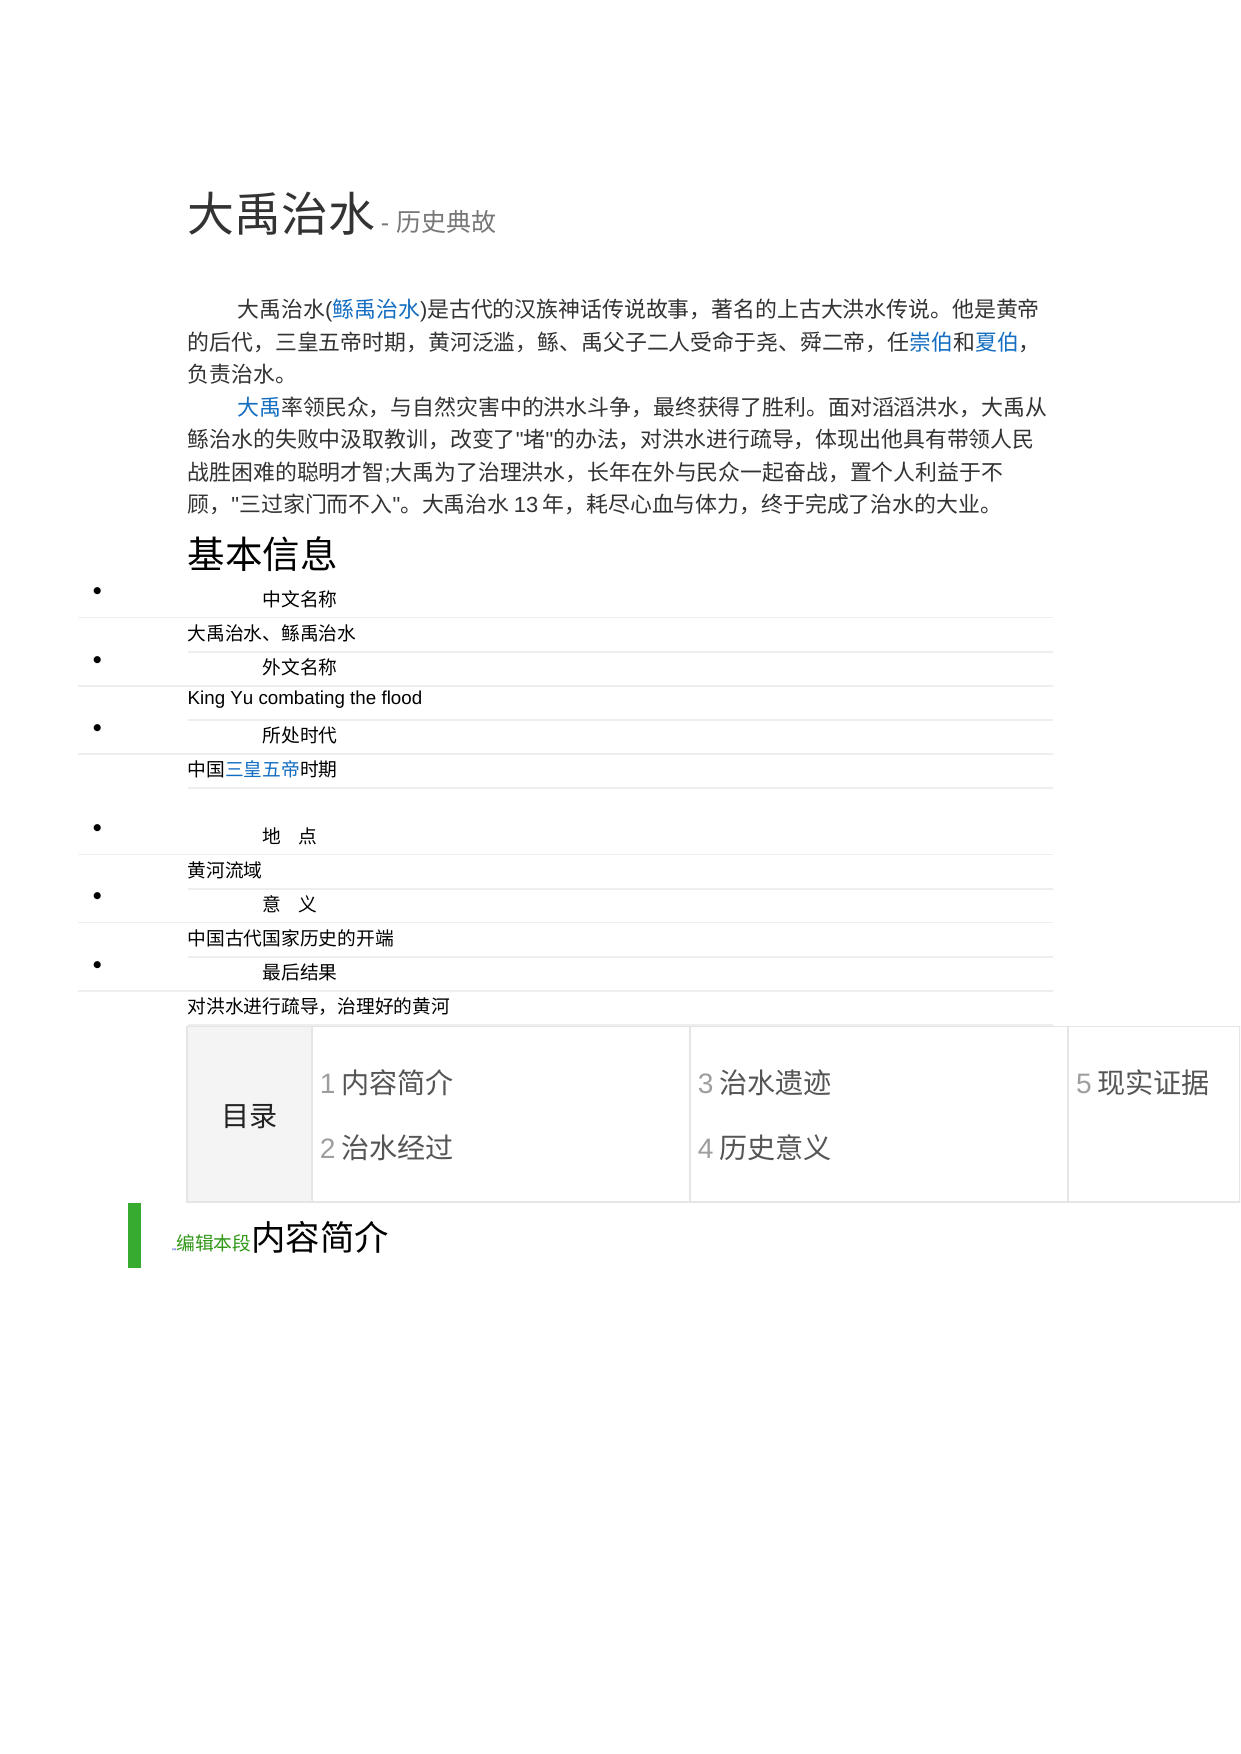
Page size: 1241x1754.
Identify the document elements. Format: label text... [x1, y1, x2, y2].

text 大禹治水 - 历史典故 [187, 162, 1053, 259]
text 大禹率领民众，与自然灾害中的洪水斗争，最终获得了胜利。面对滔滔洪水，大禹从鲧治水的失败中汲取教训，改变了"堵"的办法，对洪水进行疏导，体现出他具有带领人民战胜困难的聪明才智;大禹为了治理洪水，长年在外与民众一起奋战，置个人利益于不顾，"三过家门而不入"。大禹治水13年，耗尽心血与体力，终于完成了治水的大业。 [187, 389, 1053, 519]
text 折叠编辑本段内容简介 [141, 1203, 1053, 1268]
table_header 1内容简介 2治水经过 [313, 1027, 689, 1201]
list 中文名称 [78, 584, 1053, 617]
list 最后结果 [78, 958, 1053, 990]
text 大禹治水(鲧禹治水)是古代的汉族神话传说故事，著名的上古大洪水传说。他是黄帝的后代，三皇五帝时期，黄河泛滥，鲧、禹父子二人受命于尧、舜二帝，任崇伯和夏伯，负责治水。 [187, 292, 1053, 389]
text 中国古代国家历史的开端 [187, 923, 1053, 958]
list 外文名称 [78, 653, 1053, 685]
text 基本信息 [187, 519, 1053, 584]
table_header 目录 [188, 1027, 311, 1201]
table_header 5现实证据 [1069, 1027, 1239, 1201]
list 所处时代 [78, 721, 1053, 753]
text 中国三皇五帝时期 [187, 755, 1053, 789]
list 地 点 [78, 821, 1053, 854]
table_header 3治水遗迹 4历史意义 [691, 1027, 1067, 1201]
text 黄河流域 [187, 855, 1053, 889]
list 意 义 [78, 889, 1053, 922]
text King Yu combating the flood [187, 687, 1053, 721]
text 大禹治水、鲧禹治水 [187, 618, 1053, 653]
text 对洪水进行疏导，治理好的黄河 [187, 992, 1053, 1025]
